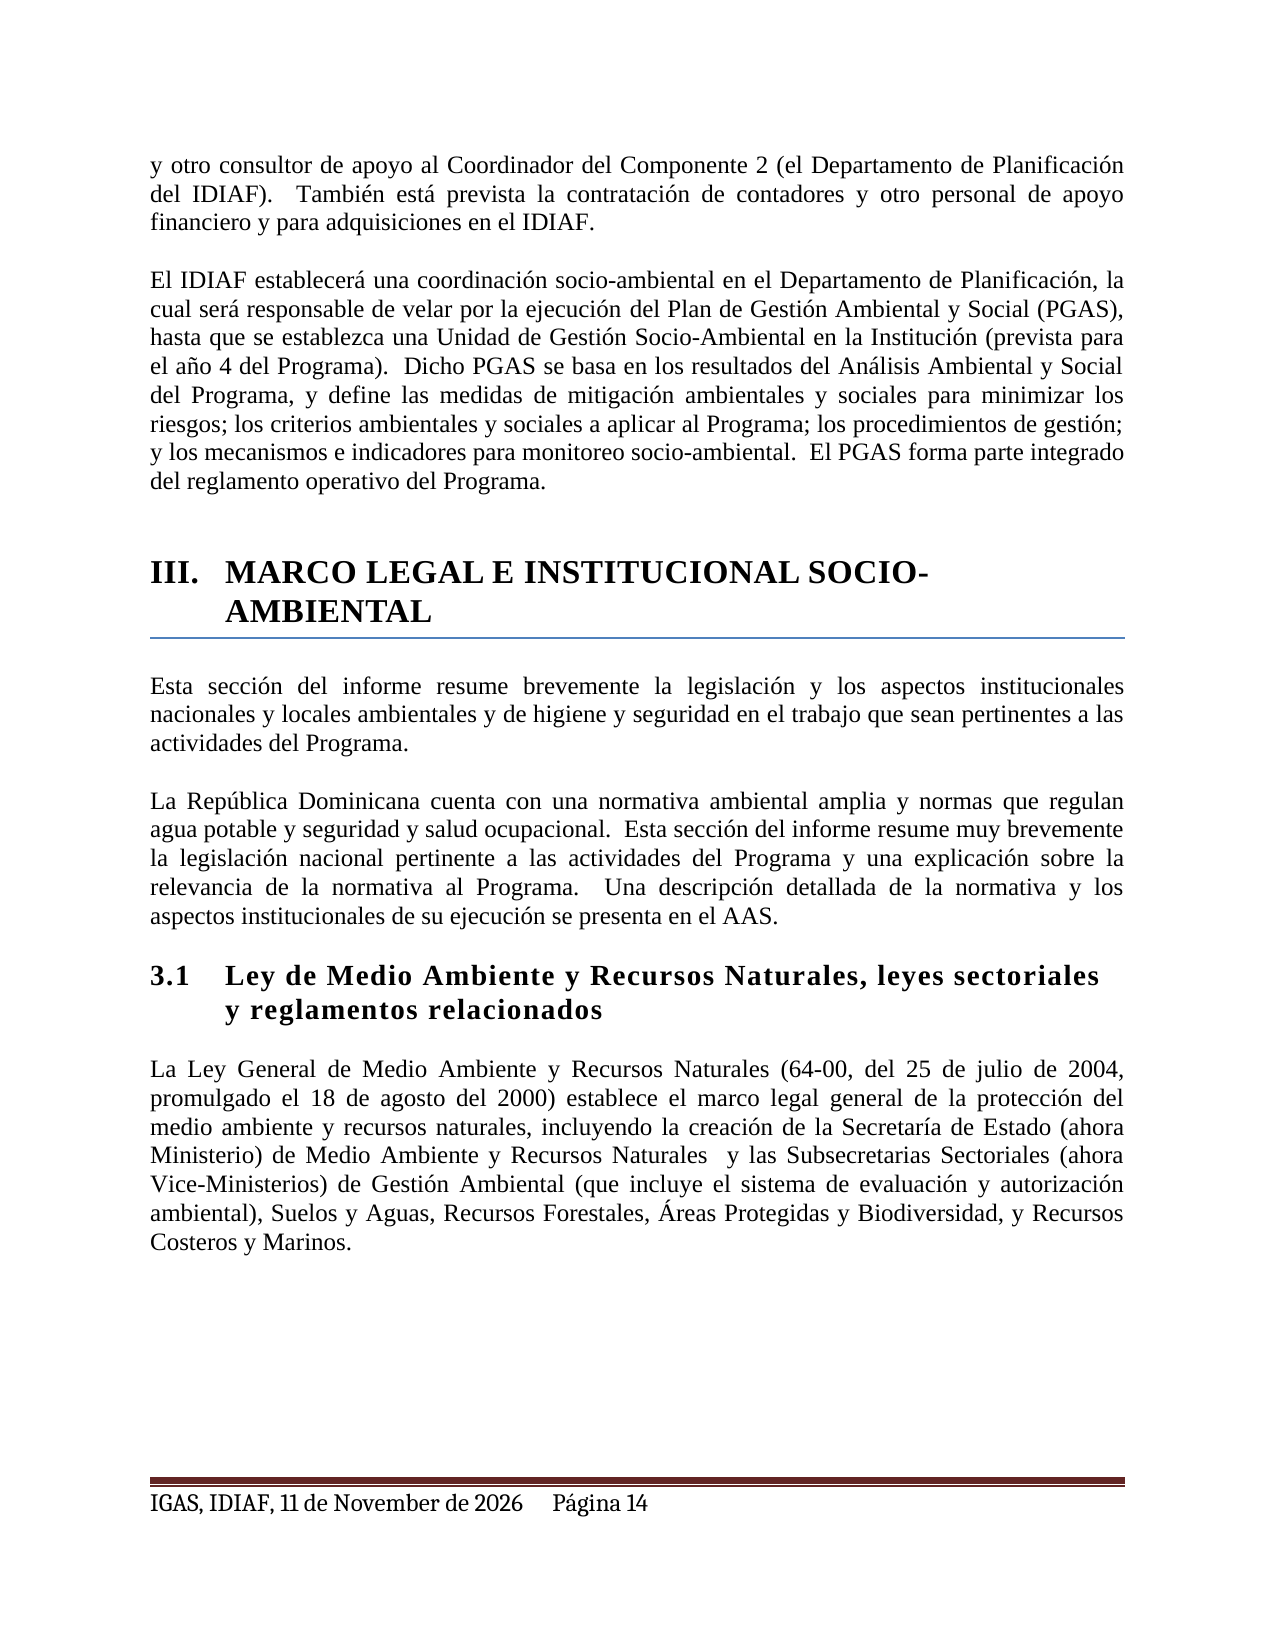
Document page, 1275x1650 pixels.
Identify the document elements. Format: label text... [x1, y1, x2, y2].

title III. MARCO LEGAL E INSTITUCIONAL SOCIO-AMBIENTAL [150, 552, 1125, 637]
text La Ley General de Medio Ambiente y Recursos Naturales (64-00, del 25 de julio de 2004, promulgado el 18 de agosto del 2000) establece el marco legal general de la protección del medio ambiente y recursos naturales, incluyendo la creación de la Secretaría de Estado (ahora Ministerio) de Medio Ambiente y Recursos Naturales y las Subsecretarias Sectoriales (ahora Vice-Ministerios) de Gestión Ambiental (que incluye el sistema de evaluación y autorización ambiental), Suelos y Aguas, Recursos Forestales, Áreas Protegidas y Biodiversidad, y Recursos Costeros y Marinos. [150, 1054, 1125, 1255]
text La República Dominicana cuenta con una normativa ambiental amplia y normas que regulan agua potable y seguridad y salud ocupacional. Esta sección del informe resume muy brevemente la legislación nacional pertinente a las actividades del Programa y una explicación sobre la relevancia de la normativa al Programa. Una descripción detallada de la normativa y los aspectos institucionales de su ejecución se presenta en el AAS. [150, 786, 1125, 929]
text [150, 150, 1125, 236]
text Esta sección del informe resume brevemente la legislación y los aspectos institucionales nacionales y locales ambientales y de higiene y seguridad en el trabajo que sean pertinentes a las actividades del Programa. [150, 671, 1125, 757]
subtitle 3.1 Ley de Medio Ambiente y Recursos Naturales, leyes sectoriales y reglamentos relacionados [150, 958, 1125, 1025]
text El IDIAF establecerá una coordinación socio-ambiental en el Departamento de Planificación, la cual será responsable de velar por la ejecución del Plan de Gestión Ambiental y Social (PGAS), hasta que se establezca una Unidad de Gestión Socio-Ambiental en la Institución (prevista para el año 4 del Programa). Dicho PGAS se basa en los resultados del Análisis Ambiental y Social del Programa, y define las medidas de mitigación ambientales y sociales para minimizar los riesgos; los criterios ambientales y sociales a aplicar al Programa; los procedimientos de gestión; y los mecanismos e indicadores para monitoreo socio-ambiental. El PGAS forma parte integrado del reglamento operativo del Programa. [150, 265, 1125, 495]
